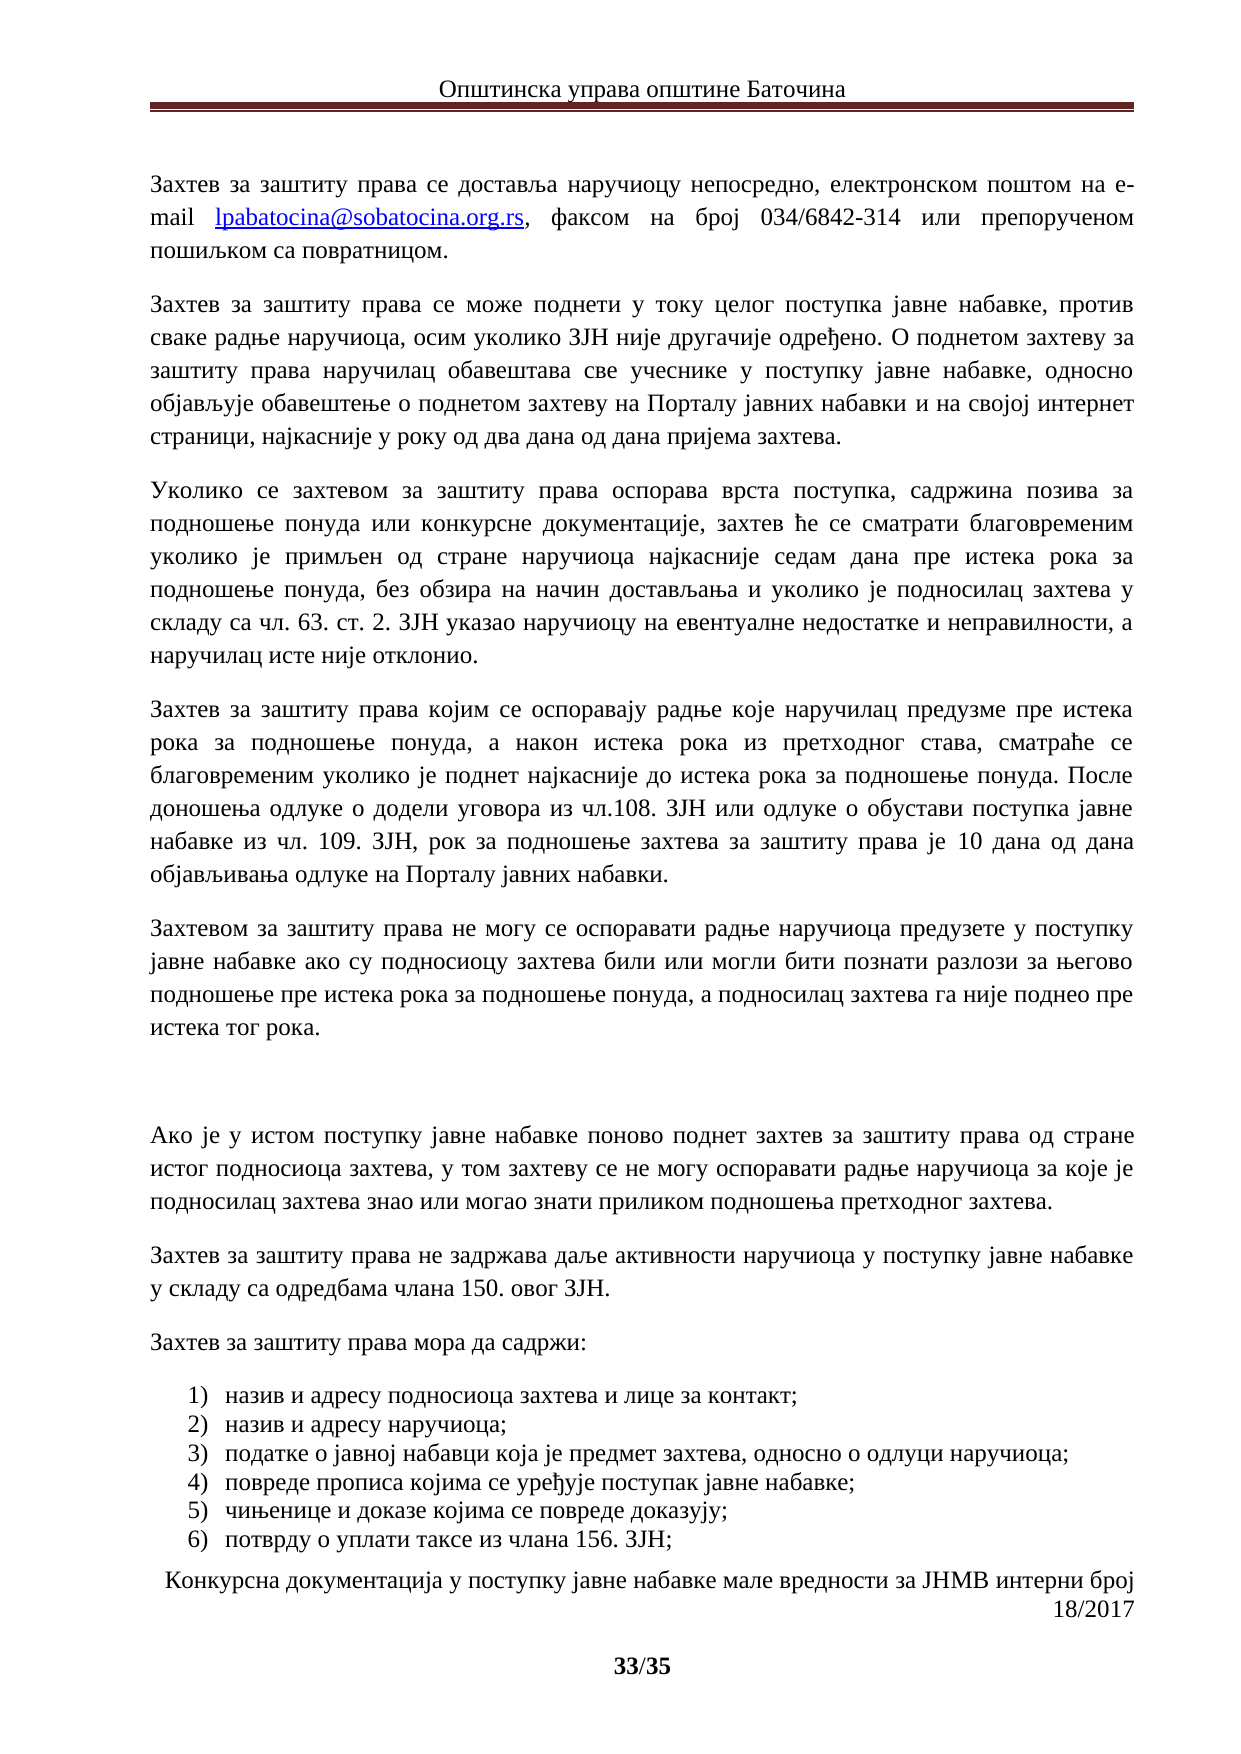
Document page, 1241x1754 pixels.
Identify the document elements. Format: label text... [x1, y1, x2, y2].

text Захтев за заштиту права се може поднети у току целог поступка јавне набавке, против сваке радње наручиоца, осим уколико ЗЈН није другачије одређено. О поднетом захтеву за заштиту права наручилац обавештава све учеснике у поступку јавне набавке, односно објављује обавештење о поднетом захтеву на Порталу јавних набавки и на својој интернет страници, најкасније у року од два дана од дана пријема захтева. [150, 289, 1134, 450]
text Захтев за заштиту права се доставља наручиоцу непосредно, електронском поштом на e-mail lpabatocina@sobatocina.org.rs, факсом на број 034/6842-314 или препорученом пошиљком са повратницом. [150, 169, 1134, 264]
list потврду о уплати таксе из члана 156. ЗЈН; [187, 1524, 1134, 1553]
text Захтев за заштиту права не задржава даље активности наручиоца у поступку јавне набавке у складу са одредбама члана 150. овог ЗЈН. [150, 1240, 1134, 1302]
text Захтевом за заштиту права не могу се оспоравати радње наручиоца предузете у поступку јавне набавке ако су подносиоцу захтева били или могли бити познати разлози за његово подношење пре истека рока за подношење понуда, а подносилац захтева га није поднео пре истека тог рока. [150, 913, 1134, 1041]
text Ако је у истом поступку јавне набавке поново поднет захтев за заштиту права од стране истог подносиоца захтева, у том захтеву се не могу оспоравати радње наручиоца за које је подносилац захтева знао или могао знати приликом подношења претходног захтева. [150, 1120, 1134, 1215]
list чињенице и доказе којима се повреде доказују; [187, 1496, 1134, 1524]
text Захтев за заштиту права мора да садржи: [150, 1327, 1134, 1355]
list повреде прописа којима се уређује поступак јавне набавке; [187, 1467, 1134, 1496]
text Захтев за заштиту права којим се оспоравају радње које наручилац предузме пре истека рока за подношење понуда, а након истека рока из претходног става, сматраће се благовременим уколико је поднет најкасније до истека рока за подношење понуда. После доношења одлуке о додели уговора из чл.108. ЗЈН или одлуке о обустави поступка јавне набавке из чл. 109. ЗЈН, рок за подношење захтева за заштиту права је 10 дана од дана објављивања одлуке на Порталу јавних набавки. [150, 694, 1134, 888]
list назив и адресу наручиоца; [187, 1409, 1134, 1438]
list назив и адресу подносиоца захтева и лице за контакт; [187, 1381, 1134, 1409]
text Уколико се захтевом за заштиту права оспорава врста поступка, садржина позива за подношење понуда или конкурсне документације, захтев ће се сматрати благовременим уколико је примљен од стране наручиоца најкасније седам дана пре истека рока за подношење понуда, без обзира на начин достављања и уколико је подносилац захтева у складу са чл. 63. ст. 2. ЗЈН указао наручиоцу на евентуалне недостатке и неправилности, а наручилац исте није отклонио. [150, 475, 1134, 669]
list податке о јавној набавци која је предмет захтева, односно о одлуци наручиоца; [187, 1438, 1134, 1467]
